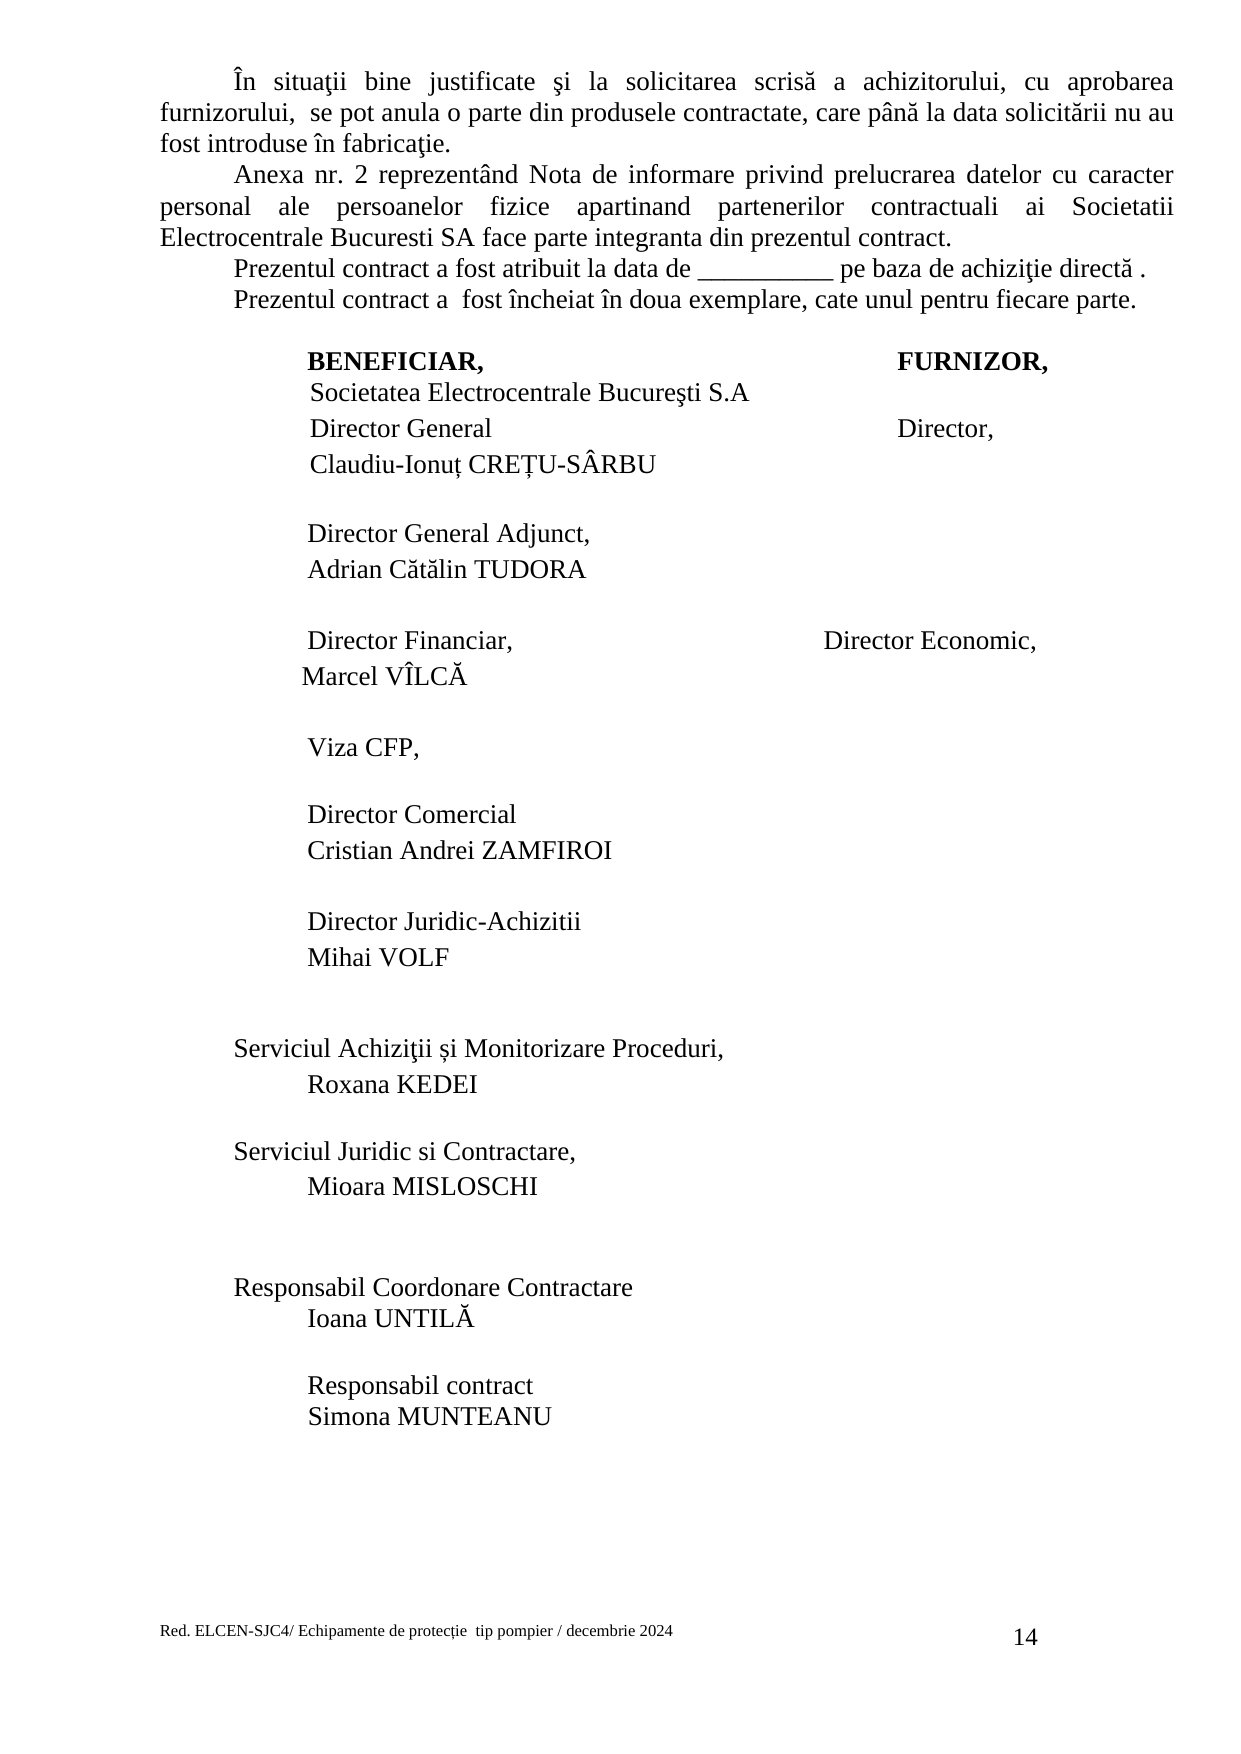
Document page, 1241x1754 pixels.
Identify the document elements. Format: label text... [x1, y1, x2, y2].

text BENEFICIAR, FURNIZOR, [232, 345, 1175, 376]
text Viza CFP, [159, 731, 1175, 762]
text În situaţii bine justificate şi la solicitarea scrisă a achizitorului, cu aprobarea furnizorului, se pot anula o parte din produsele contractate, care până la data solicitării nu au fost introduse în fabricaţie. [159, 65, 1175, 158]
text Director General Adjunct, [159, 517, 1175, 548]
text Responsabil contract [159, 1369, 1175, 1400]
text Simona MUNTEANU [159, 1400, 1175, 1431]
text Director General Director, [159, 412, 1175, 443]
text Adrian Cătălin TUDORA [159, 553, 1175, 584]
text Serviciul Achiziţii și Monitorizare Proceduri, [159, 1032, 1175, 1063]
text Ioana UNTILĂ [233, 1302, 1175, 1333]
text Serviciul Juridic si Contractare, [159, 1135, 1175, 1166]
text Prezentul contract a fost atribuit la data de __________ pe baza de achiziţie directă . [159, 252, 1175, 283]
text Marcel VÎLCĂ [159, 660, 1175, 691]
text Societatea Electrocentrale Bucureşti S.A [159, 376, 1175, 408]
text Director Juridic-Achizitii [233, 905, 1175, 937]
text Cristian Andrei ZAMFIROI [233, 834, 1175, 865]
text Claudiu-Ionuț CREȚU-SÂRBU [159, 448, 1175, 479]
text Anexa nr. 2 reprezentând Nota de informare privind prelucrarea datelor cu caracter personal ale persoanelor fizice apartinand partenerilor contractuali ai Societatii Electrocentrale Bucuresti SA face parte integranta din prezentul contract. [159, 158, 1175, 252]
text Roxana KEDEI [233, 1068, 1175, 1099]
text Prezentul contract a fost încheiat în doua exemplare, cate unul pentru fiecare parte. [159, 283, 1175, 314]
text Responsabil Coordonare Contractare [159, 1271, 1175, 1302]
text Director Financiar, Director Economic, [159, 624, 1175, 655]
text Mioara MISLOSCHI [233, 1171, 1175, 1202]
text Director Comercial [233, 798, 1175, 829]
text Mihai VOLF [159, 941, 1175, 972]
